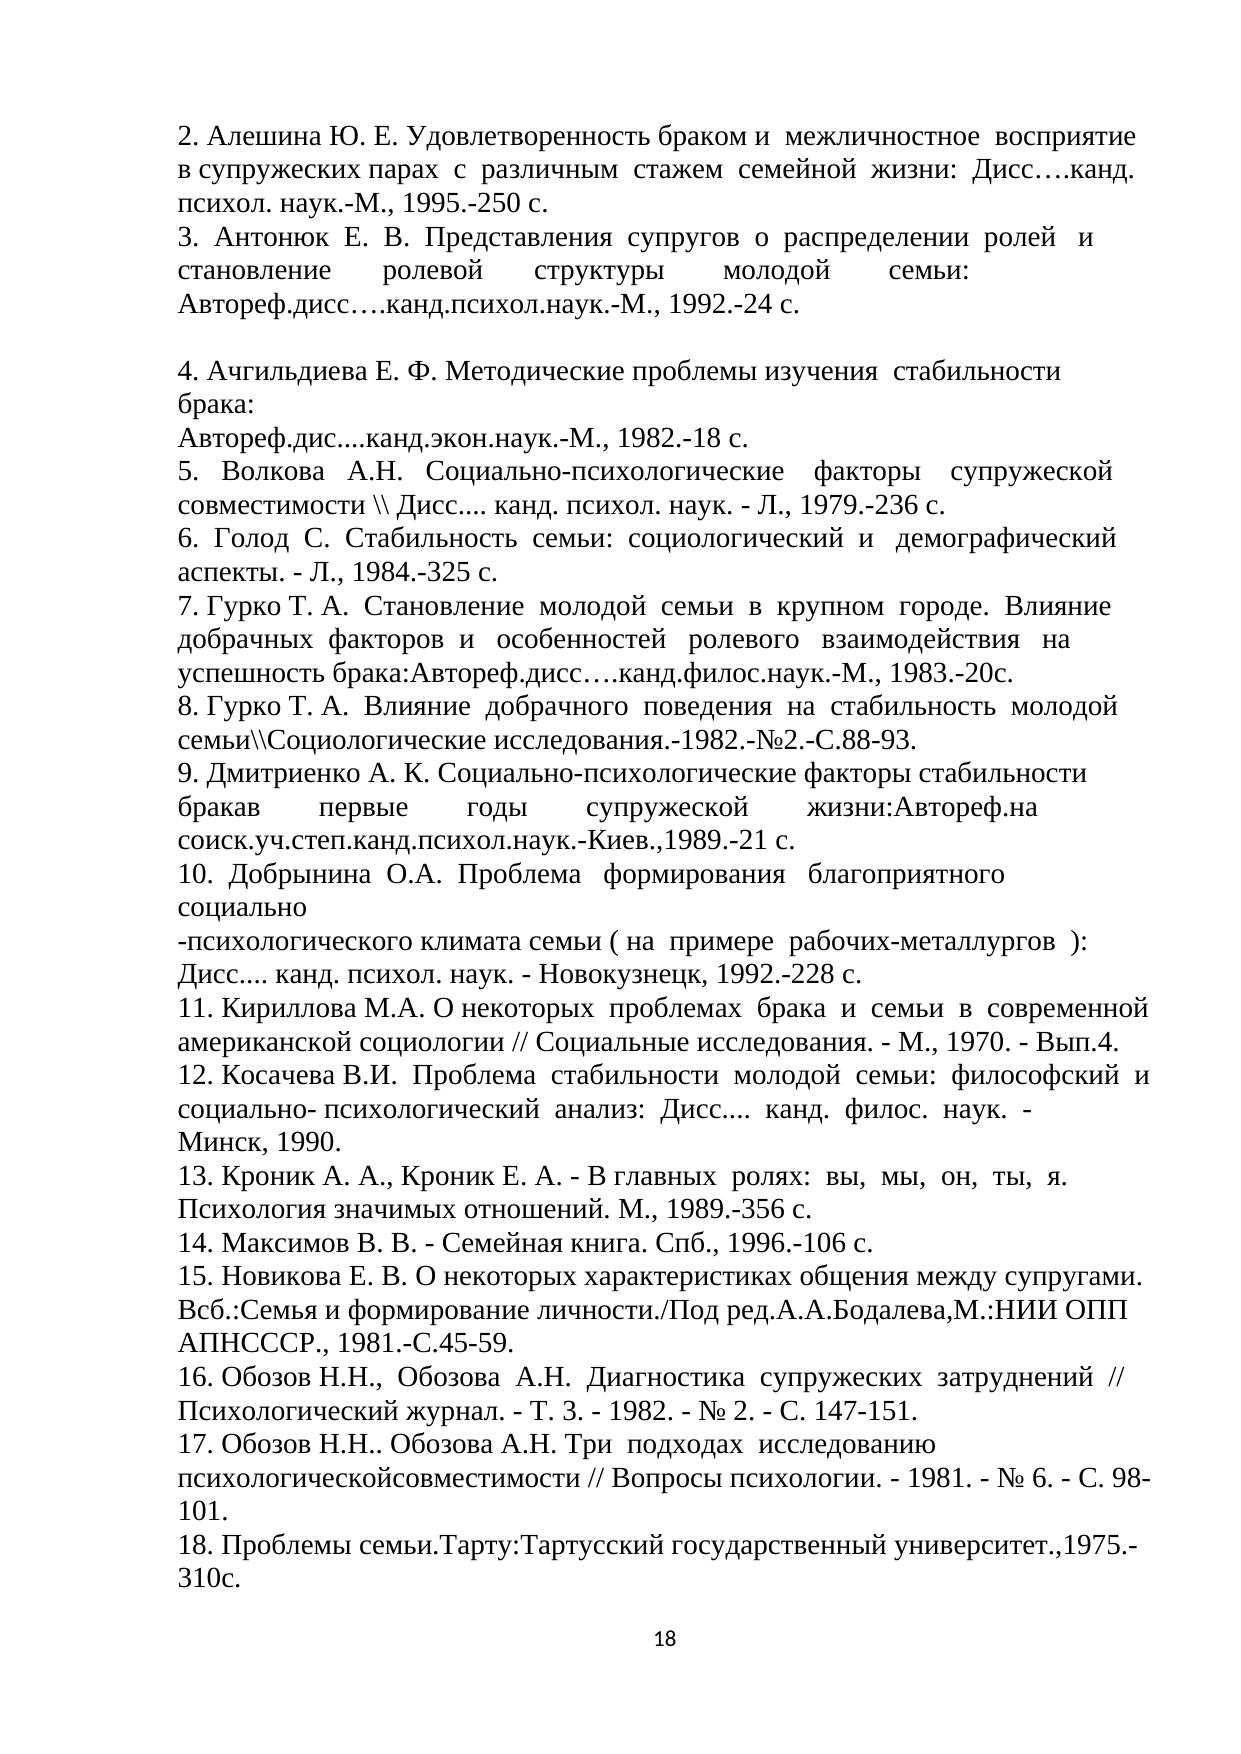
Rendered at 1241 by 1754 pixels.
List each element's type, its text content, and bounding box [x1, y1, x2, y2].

text Автореф.дис....канд.экон.наук.-М., 1982.-18 с. [177, 420, 1152, 453]
text 9. Дмитриенко А. К. Социально-психологические факторы стабильности бракав первые годы супружеской жизни:Автореф.на [177, 755, 1152, 822]
text 6. Голод С. Стабильность семьи: социологический и демографический [177, 521, 1152, 554]
text становление ролевой структуры молодой семьи: [177, 252, 1152, 286]
text 17. Обозов Н.Н.. Обозова А.Н. Три подходах исследованию психологическойсовместимости // Вопросы психологии. - 1981. - № 6. - С. 98-101. [177, 1426, 1152, 1527]
text успешность брака:Автореф.дисс….канд.филос.наук.-М., 1983.-20с. [177, 655, 1152, 688]
text 11. Кириллова М.А. О некоторых проблемах брака и семьи в современной [177, 990, 1152, 1024]
text 18. Проблемы семьи.Тарту:Тартусский государственный университет.,1975.-310с. [177, 1527, 1152, 1594]
text 8. Гурко Т. А. Влияние добрачного поведения на стабильность молодой [177, 688, 1152, 722]
text добрачных факторов и особенностей ролевого взаимодействия на [177, 621, 1152, 655]
text совместимости \\ Дисс.... канд. психол. наук. - Л., 1979.-236 с. [177, 487, 1152, 521]
text Автореф.дисс….канд.психол.наук.-М., 1992.-24 с. [177, 286, 1152, 319]
text Минск, 1990. [177, 1124, 1152, 1158]
text 12. Косачева В.И. Проблема стабильности молодой семьи: философский и [177, 1057, 1152, 1091]
text 15. Новикова Е. В. О некоторых характеристиках общения между супругами. Всб.:Семья и формирование личности./Под ред.А.А.Бодалева,М.:НИИ ОПП АПНСССР., 1981.-С.45-59. [177, 1258, 1152, 1359]
text 14. Максимов В. В. - Семейная книга. Спб., 1996.-106 с. [177, 1225, 1152, 1258]
text социально- психологический анализ: Дисс.... канд. филос. наук. - [177, 1091, 1152, 1124]
text семьи\\Социологические исследования.-1982.-№2.-С.88-93. [177, 722, 1152, 755]
text 3. Антонюк Е. В. Представления супругов о распределении ролей и [177, 219, 1152, 252]
text Психология значимых отношений. М., 1989.-356 с. [177, 1191, 1152, 1225]
text 16. Обозов Н.Н., Обозова А.Н. Диагностика супружеских затруднений // [177, 1359, 1152, 1393]
text 5. Волкова А.Н. Социально-психологические факторы супружеской [177, 453, 1152, 487]
text -психологического климата семьи ( на примере рабочих-металлургов ): [177, 923, 1152, 957]
text соиск.уч.степ.канд.психол.наук.-Киев.,1989.-21 с. [177, 822, 1152, 856]
text аспекты. - Л., 1984.-325 с. [177, 554, 1152, 588]
text 10. Добрынина О.А. Проблема формирования благоприятного социально [177, 856, 1152, 923]
text 4. Ачгильдиева Е. Ф. Методические проблемы изучения стабильности брака: [177, 353, 1152, 420]
text Дисс.... канд. психол. наук. - Новокузнецк, 1992.-228 с. [177, 957, 1152, 990]
text 13. Кроник А. А., Кроник Е. А. - В главных ролях: вы, мы, он, ты, я. [177, 1158, 1152, 1191]
text 7. Гурко Т. А. Становление молодой семьи в крупном городе. Влияние [177, 588, 1152, 621]
text американской социологии // Социальные исследования. - М., 1970. - Вып.4. [177, 1024, 1152, 1057]
text 2. Алешина Ю. Е. Удовлетворенность браком и межличностное восприятие в супружеских парах с различным стажем семейной жизни: Дисс….канд. [177, 118, 1152, 185]
text Психологический журнал. - Т. 3. - 1982. - № 2. - С. 147-151. [177, 1393, 1152, 1426]
text психол. наук.-М., 1995.-250 с. [177, 185, 1152, 219]
